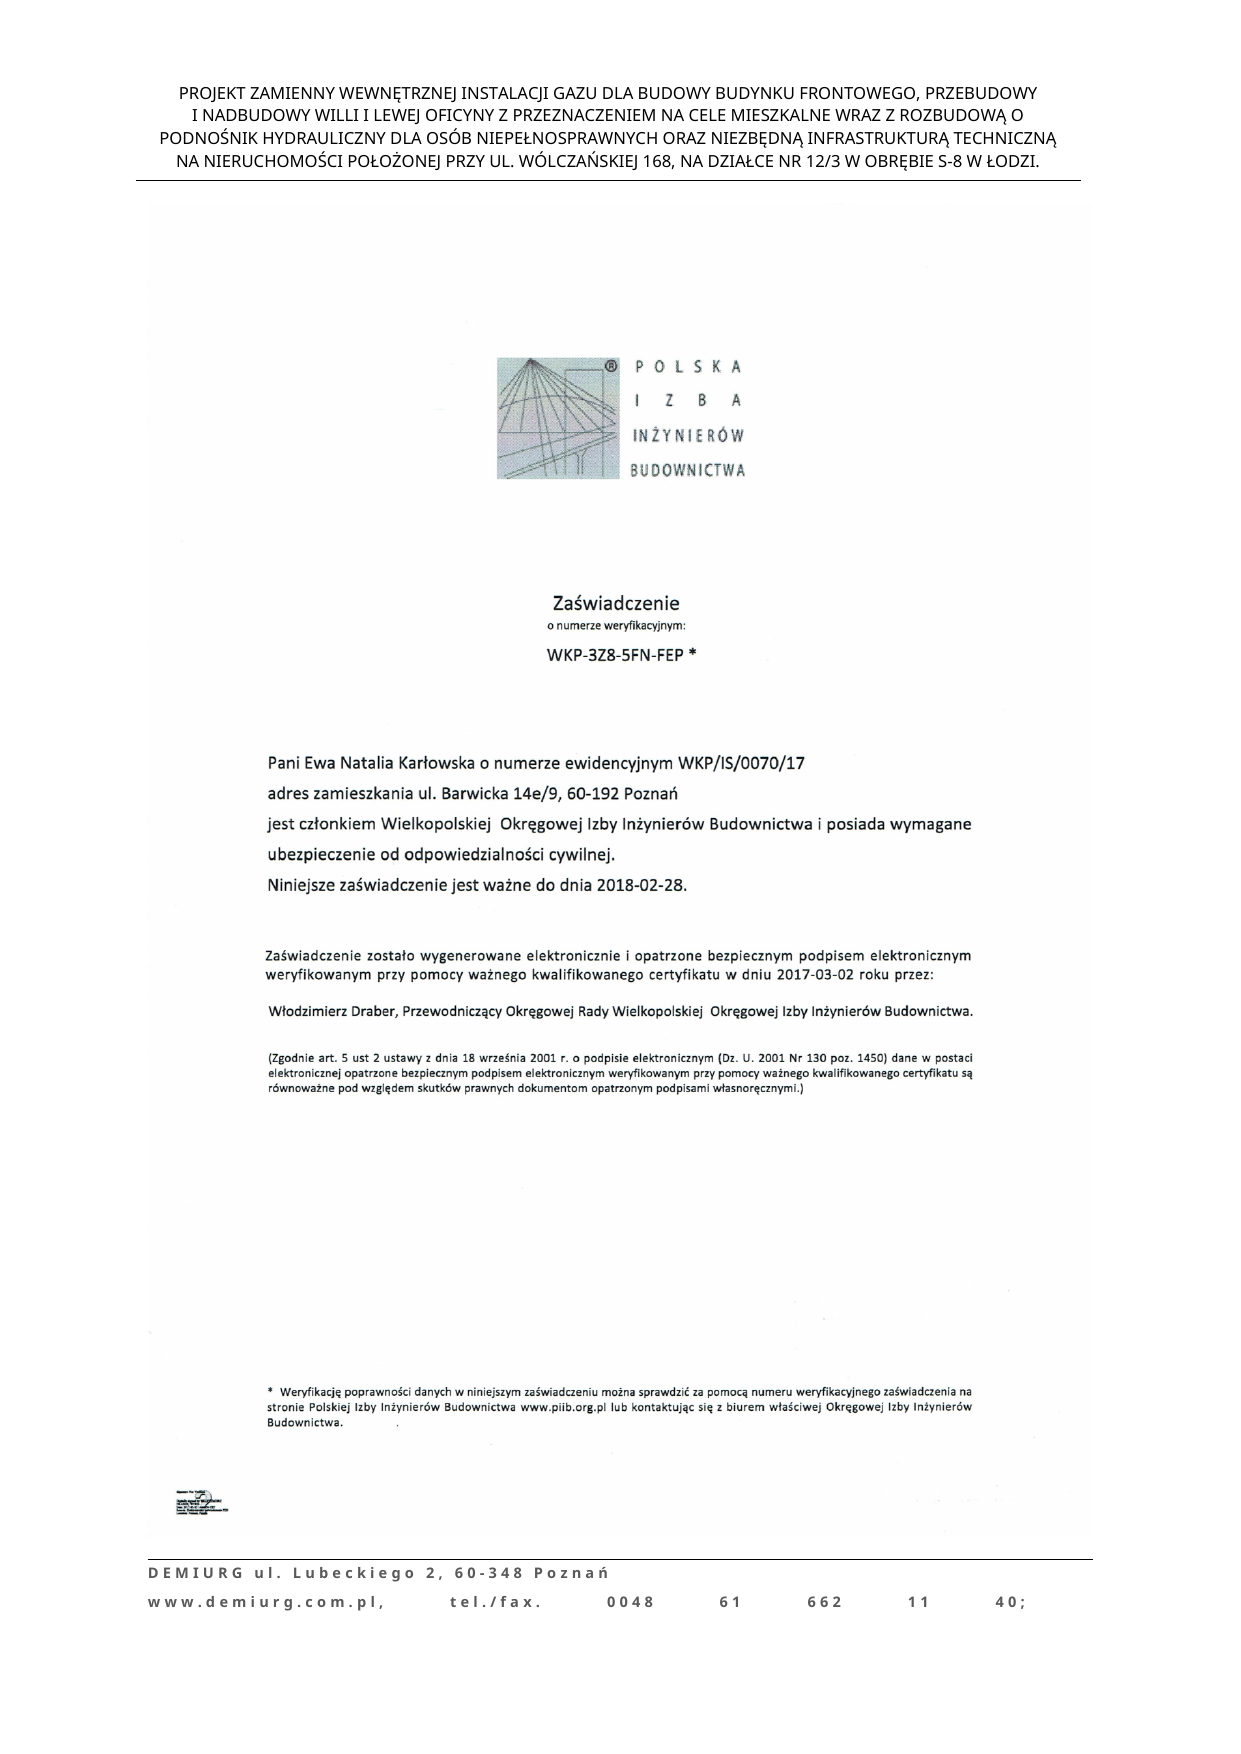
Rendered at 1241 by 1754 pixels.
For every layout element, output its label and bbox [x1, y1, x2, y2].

picture [147, 203, 1093, 1537]
